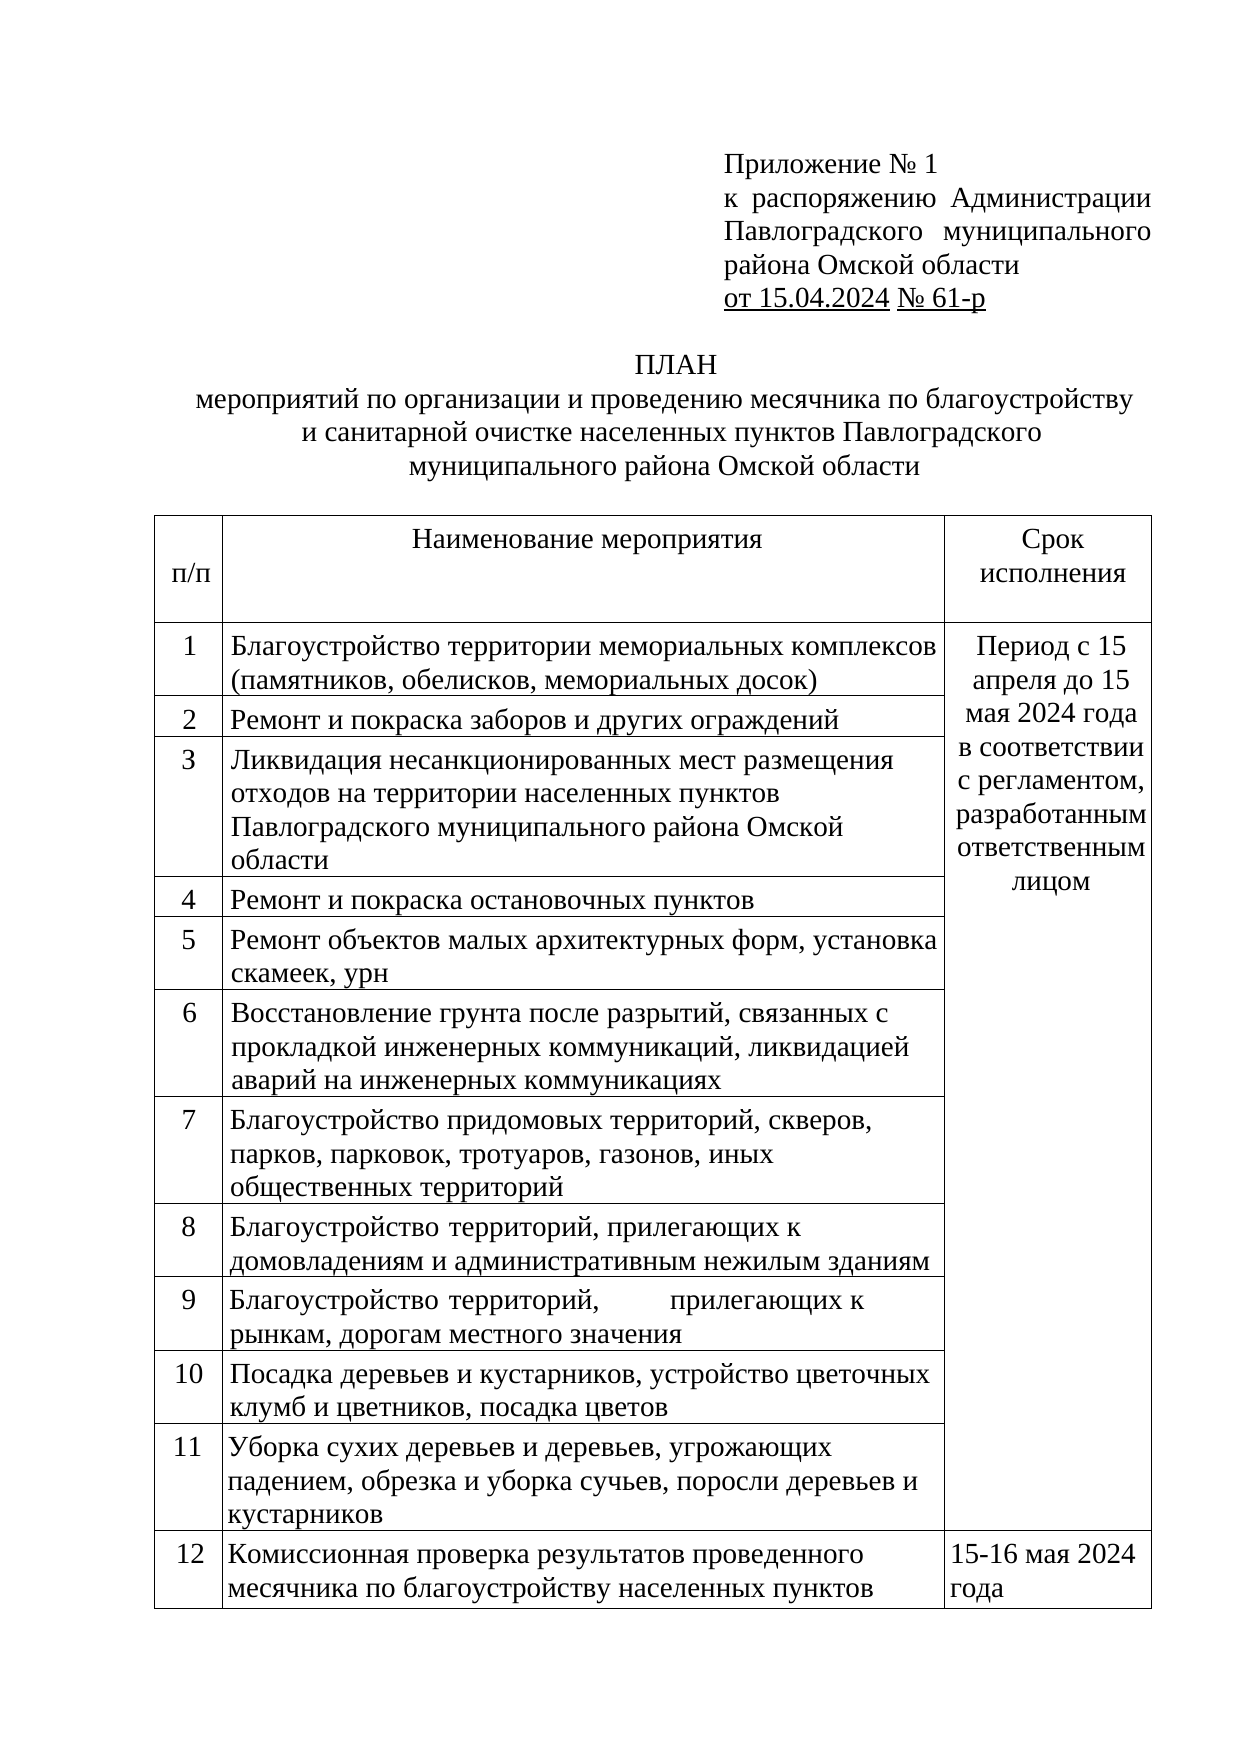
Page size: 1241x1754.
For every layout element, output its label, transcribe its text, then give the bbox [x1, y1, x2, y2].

table_cell Благоустройство территории мемориальных комплексов (памятников, обелисков, мемориальных досок) [223, 623, 944, 695]
table_cell Ремонт и покраска заборов и других ограждений [223, 696, 944, 736]
table_cell Ремонт и покраска остановочных пунктов [223, 877, 944, 916]
table_header Наименование мероприятия [223, 516, 944, 622]
text от 15.04.2024 № 61-р [724, 280, 1152, 314]
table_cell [223, 1531, 944, 1608]
table_cell З [155, 737, 222, 876]
table_cell 2 [155, 696, 222, 736]
table_cell Период с 15 апреля до 15 мая 2024 года в соответствии с регламентом, разработанным ответственным лицом [945, 623, 1151, 1530]
table_cell 12 [155, 1531, 222, 1608]
table_cell Благоустройство придомовых территорий, скверов, парков, парковок, тротуаров, газонов, иных общественных территорий [223, 1097, 944, 1203]
text к распоряжению Администрации Павлоградского муниципального района Омской области [724, 180, 1152, 280]
table_cell 15-16 мая 2024 года [945, 1531, 1151, 1608]
table_cell Ликвидация несанкционированных мест размещения отходов на территории населенных пунктов Павлоградского муниципального района Омской области [223, 737, 944, 876]
table_cell 10 [155, 1351, 222, 1423]
table_cell Ремонт объектов малых архитектурных форм, установка скамеек, урн [223, 917, 944, 989]
table_cell 4 [155, 877, 222, 916]
table_cell Посадка деревьев и кустарников, устройство цветочных клумб и цветников, посадка цветов [223, 1351, 944, 1423]
table_cell Благоустройство территорий, прилегающих к домовладениям и административным нежилым зданиям [223, 1204, 944, 1276]
table_header Срок исполнения [945, 516, 1151, 622]
table_cell 11 [155, 1424, 222, 1530]
table_cell Благоустройство территорий, прилегающих к рынкам, дорогам местного значения [223, 1277, 944, 1349]
table_cell 6 [155, 990, 222, 1096]
table_cell 9 [155, 1277, 222, 1349]
table_cell Уборка сухих деревьев и деревьев, угрожающих падением, обрезка и уборка сучьев, поросли деревьев и кустарников [223, 1424, 944, 1530]
table_header п/п [155, 516, 222, 622]
text мероприятий по организации и проведению месячника по благоустройству и санитарной очистке населенных пунктов Павлоградского [192, 381, 1137, 448]
table_cell Восстановление грунта после разрытий, связанных с прокладкой инженерных коммуникаций, ликвидацией аварий на инженерных коммуникациях [223, 990, 944, 1096]
text муниципального района Омской области [192, 448, 1137, 482]
table_cell 7 [155, 1097, 222, 1203]
table_cell 5 [155, 917, 222, 989]
text ПЛАН [354, 347, 982, 381]
text Приложение № 1 [724, 146, 1152, 180]
table_cell 1 [155, 623, 222, 695]
table_cell 8 [155, 1204, 222, 1276]
